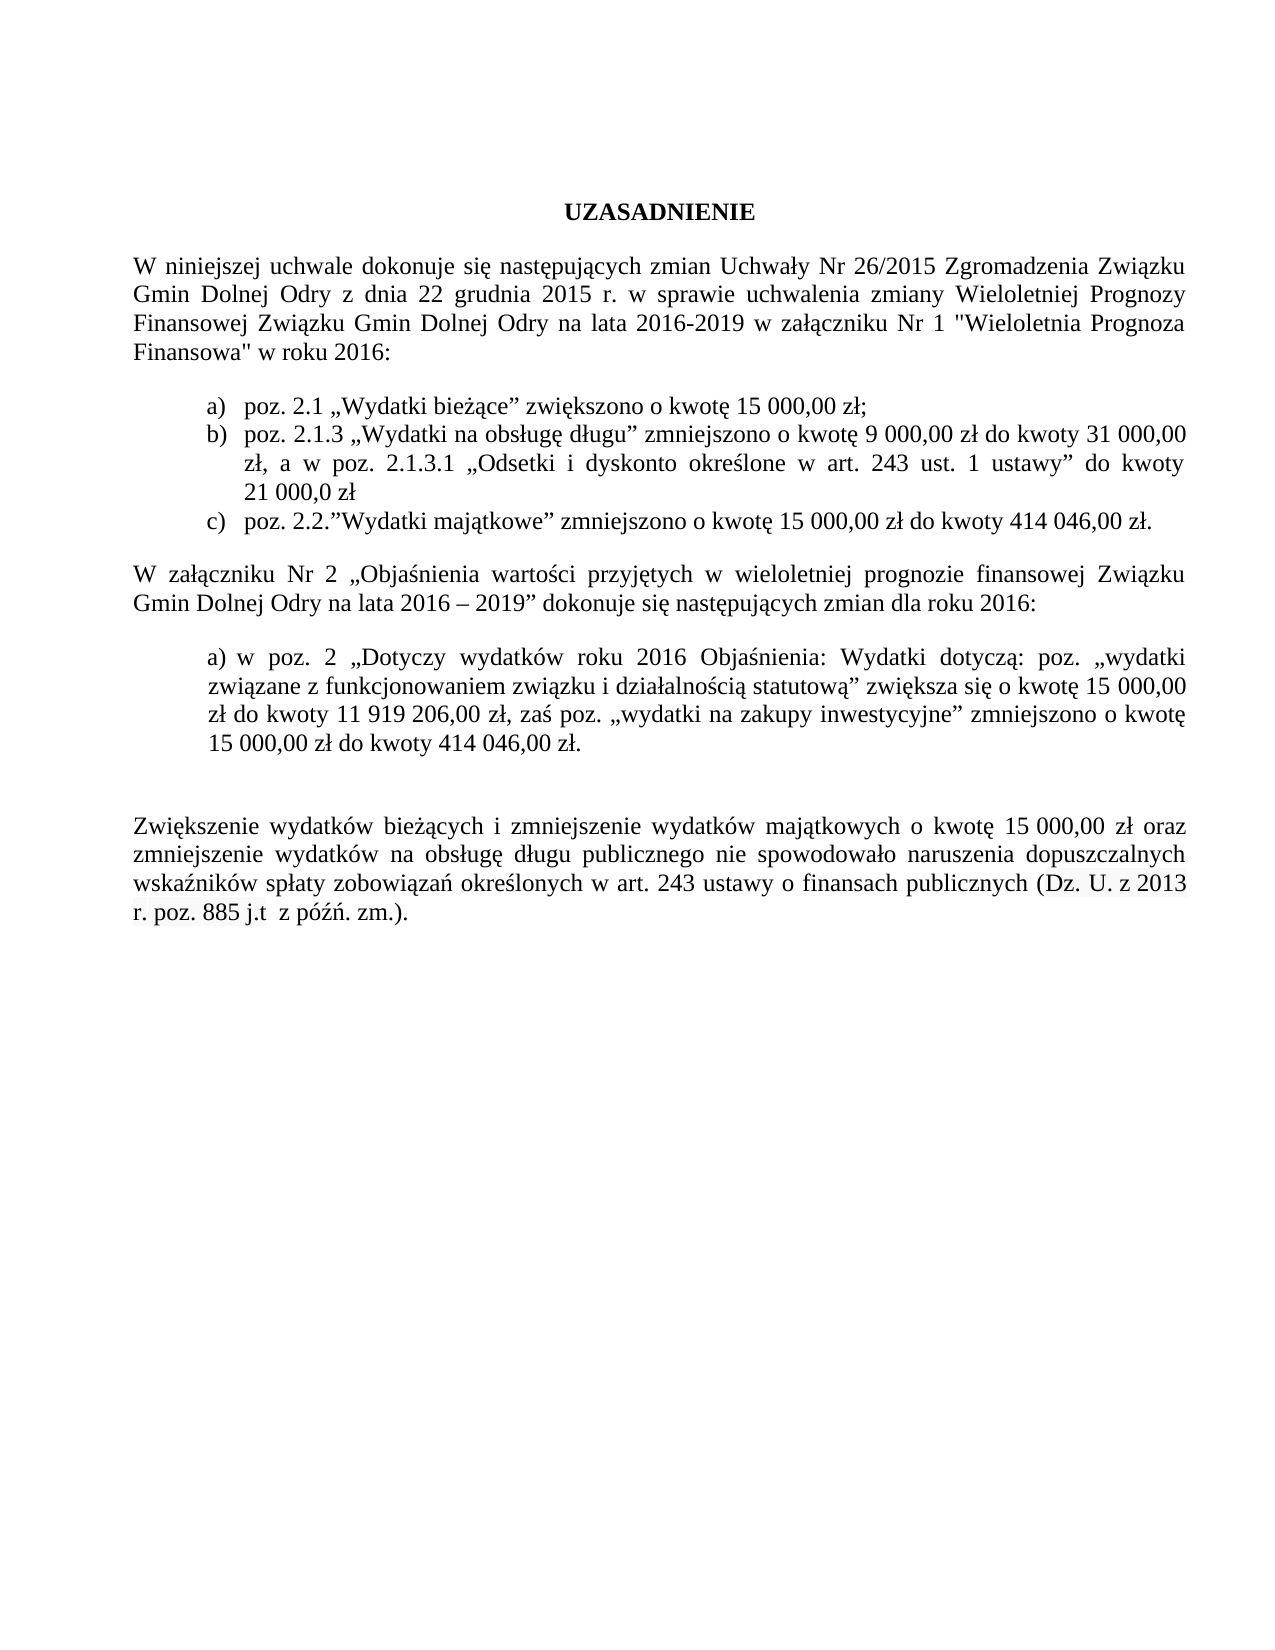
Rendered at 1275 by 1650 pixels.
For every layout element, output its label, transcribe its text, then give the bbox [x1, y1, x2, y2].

text W załączniku Nr 2 „Objaśnienia wartości przyjętych w wieloletniej prognozie finansowej Związku Gmin Dolnej Odry na lata 2016 – 2019” dokonuje się następujących zmian dla roku 2016: [133, 559, 1186, 617]
list poz. 2.2.”Wydatki majątkowe” zmniejszono o kwotę 15 000,00 zł do kwoty 414 046,00 zł. [206, 506, 1186, 534]
text UZASADNIENIE [133, 197, 1186, 226]
text W niniejszej uchwale dokonuje się następujących zmian Uchwały Nr 26/2015 Zgromadzenia Związku Gmin Dolnej Odry z dnia 22 grudnia 2015 r. w sprawie uchwalenia zmiany Wieloletniej Prognozy Finansowej Związku Gmin Dolnej Odry na lata 2016-2019 w załączniku Nr 1 "Wieloletnia Prognoza Finansowa" w roku 2016: [133, 251, 1186, 366]
list w poz. 2 „Dotyczy wydatków roku 2016 Objaśnienia: Wydatki dotyczą: poz. „wydatki związane z funkcjonowaniem związku i działalnością statutową” zwiększa się o kwotę 15 000,00 zł do kwoty 11 919 206,00 zł, zaś poz. „wydatki na zakupy inwestycyjne” zmniejszono o kwotę 15 000,00 zł do kwoty 414 046,00 zł. [207, 642, 1186, 757]
text Zwiększenie wydatków bieżących i zmniejszenie wydatków majątkowych o kwotę 15 000,00 zł oraz zmniejszenie wydatków na obsługę długu publicznego nie spowodowało naruszenia dopuszczalnych wskaźników spłaty zobowiązań określonych w art. 243 ustawy o finansach publicznych (Dz. U. z 2013 r. poz. 885 j.t z późń. zm.). [133, 811, 1186, 926]
list poz. 2.1 „Wydatki bieżące” zwiększono o kwotę 15 000,00 zł; [206, 391, 1186, 419]
list poz. 2.1.3 „Wydatki na obsługę długu” zmniejszono o kwotę 9 000,00 zł do kwoty 31 000,00 zł, a w poz. 2.1.3.1 „Odsetki i dyskonto określone w art. 243 ust. 1 ustawy” do kwoty 21 000,0 zł [206, 419, 1186, 506]
